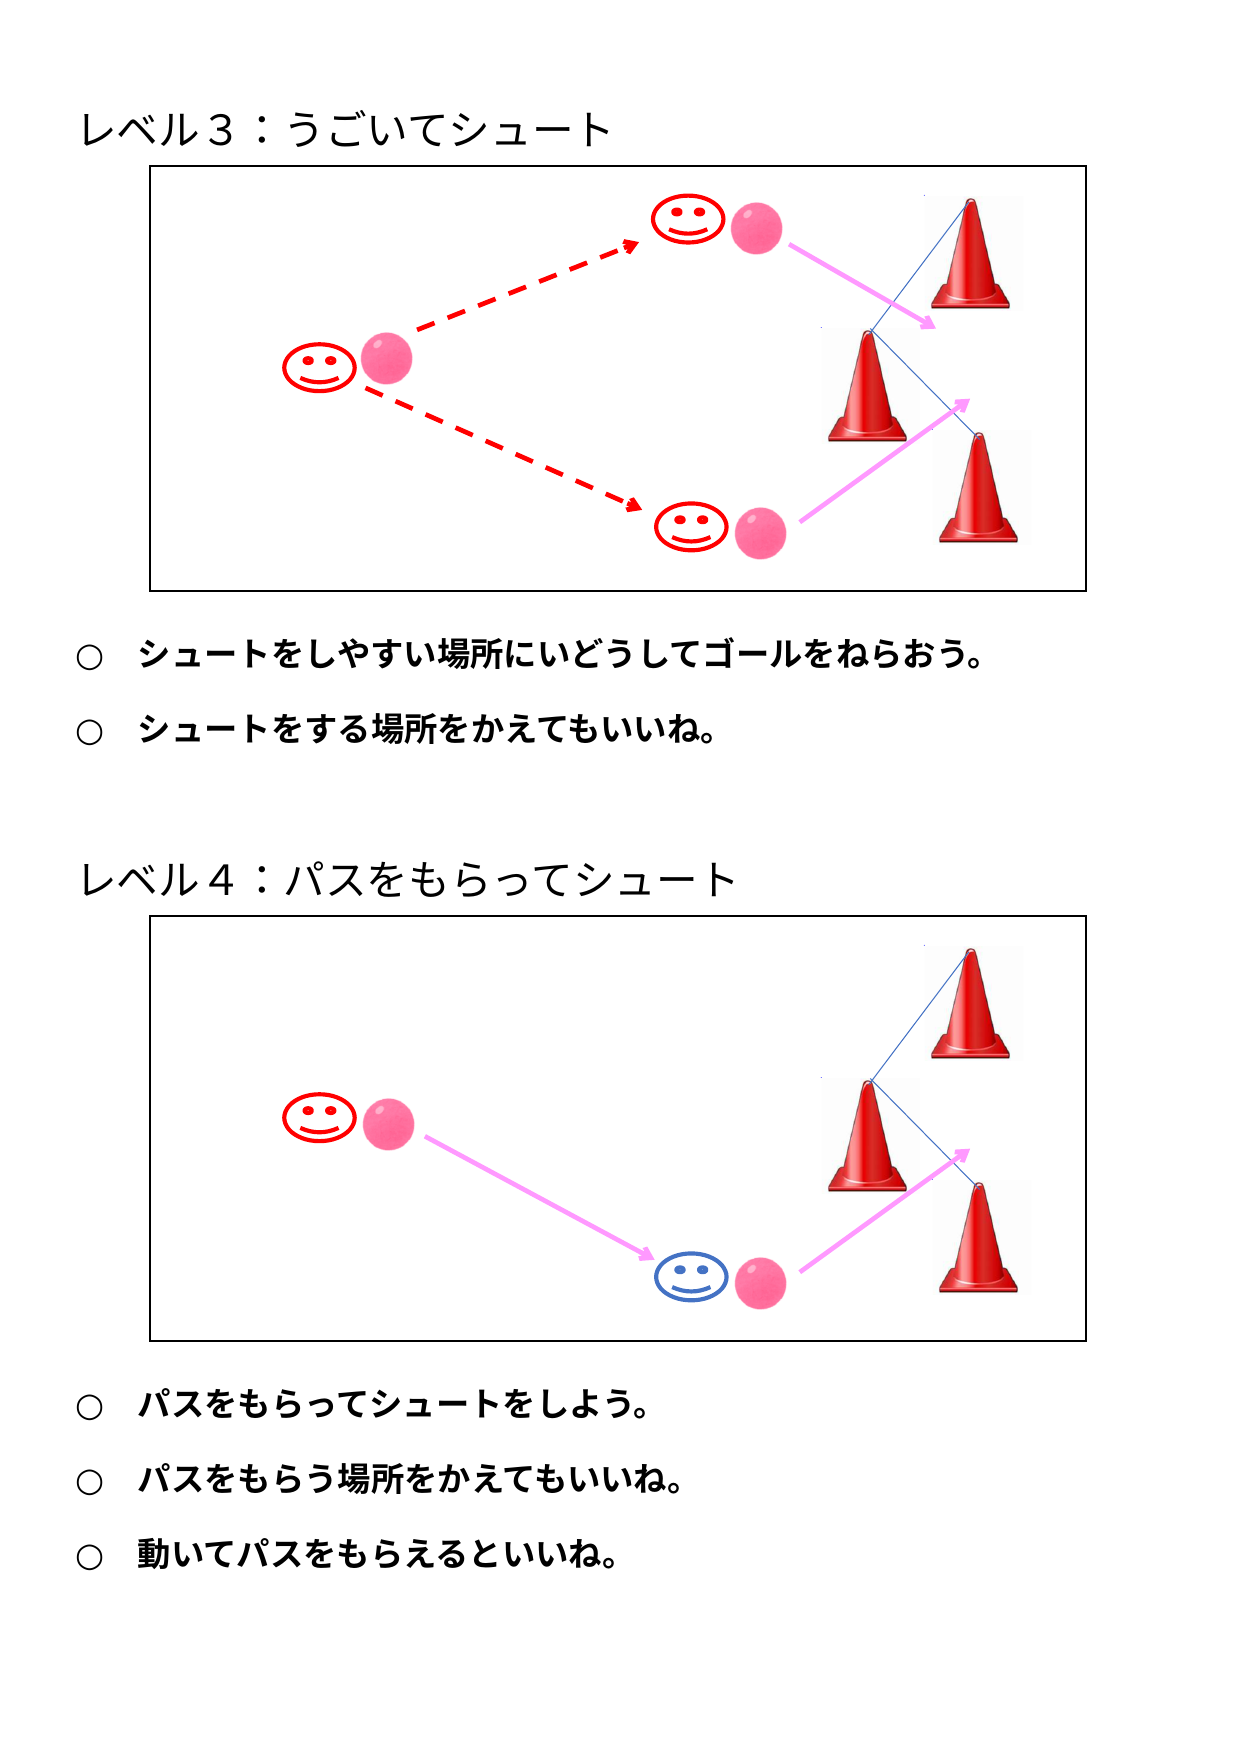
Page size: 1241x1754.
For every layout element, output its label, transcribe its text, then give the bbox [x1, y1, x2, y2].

picture [820, 327, 921, 444]
picture [931, 428, 1032, 545]
picture [728, 198, 785, 257]
picture [732, 503, 789, 562]
picture [923, 194, 1024, 311]
picture [820, 1077, 921, 1194]
text ○ シュートをしやすい場所にいどうしてゴールをねらおう。 [75, 614, 1165, 689]
text ○ 動いてパスをもらえるといいね。 [75, 1514, 1165, 1589]
text ○ パスをもらう場所をかえてもいいね。 [75, 1439, 1165, 1514]
text ○ パスをもらってシュートをしよう。 [75, 1364, 1165, 1439]
picture [913, 1188, 921, 1194]
picture [913, 438, 921, 444]
picture [931, 1178, 1032, 1295]
picture [874, 1077, 921, 1128]
picture [360, 1094, 417, 1153]
text レベル３：うごいてシュート [75, 89, 1165, 164]
picture [358, 328, 415, 387]
picture [923, 944, 1024, 1061]
text レベル４：パスをもらってシュート [75, 839, 1165, 914]
picture [874, 327, 921, 378]
text ○ シュートをする場所をかえてもいいね。 [75, 689, 1165, 764]
picture [732, 1253, 789, 1312]
